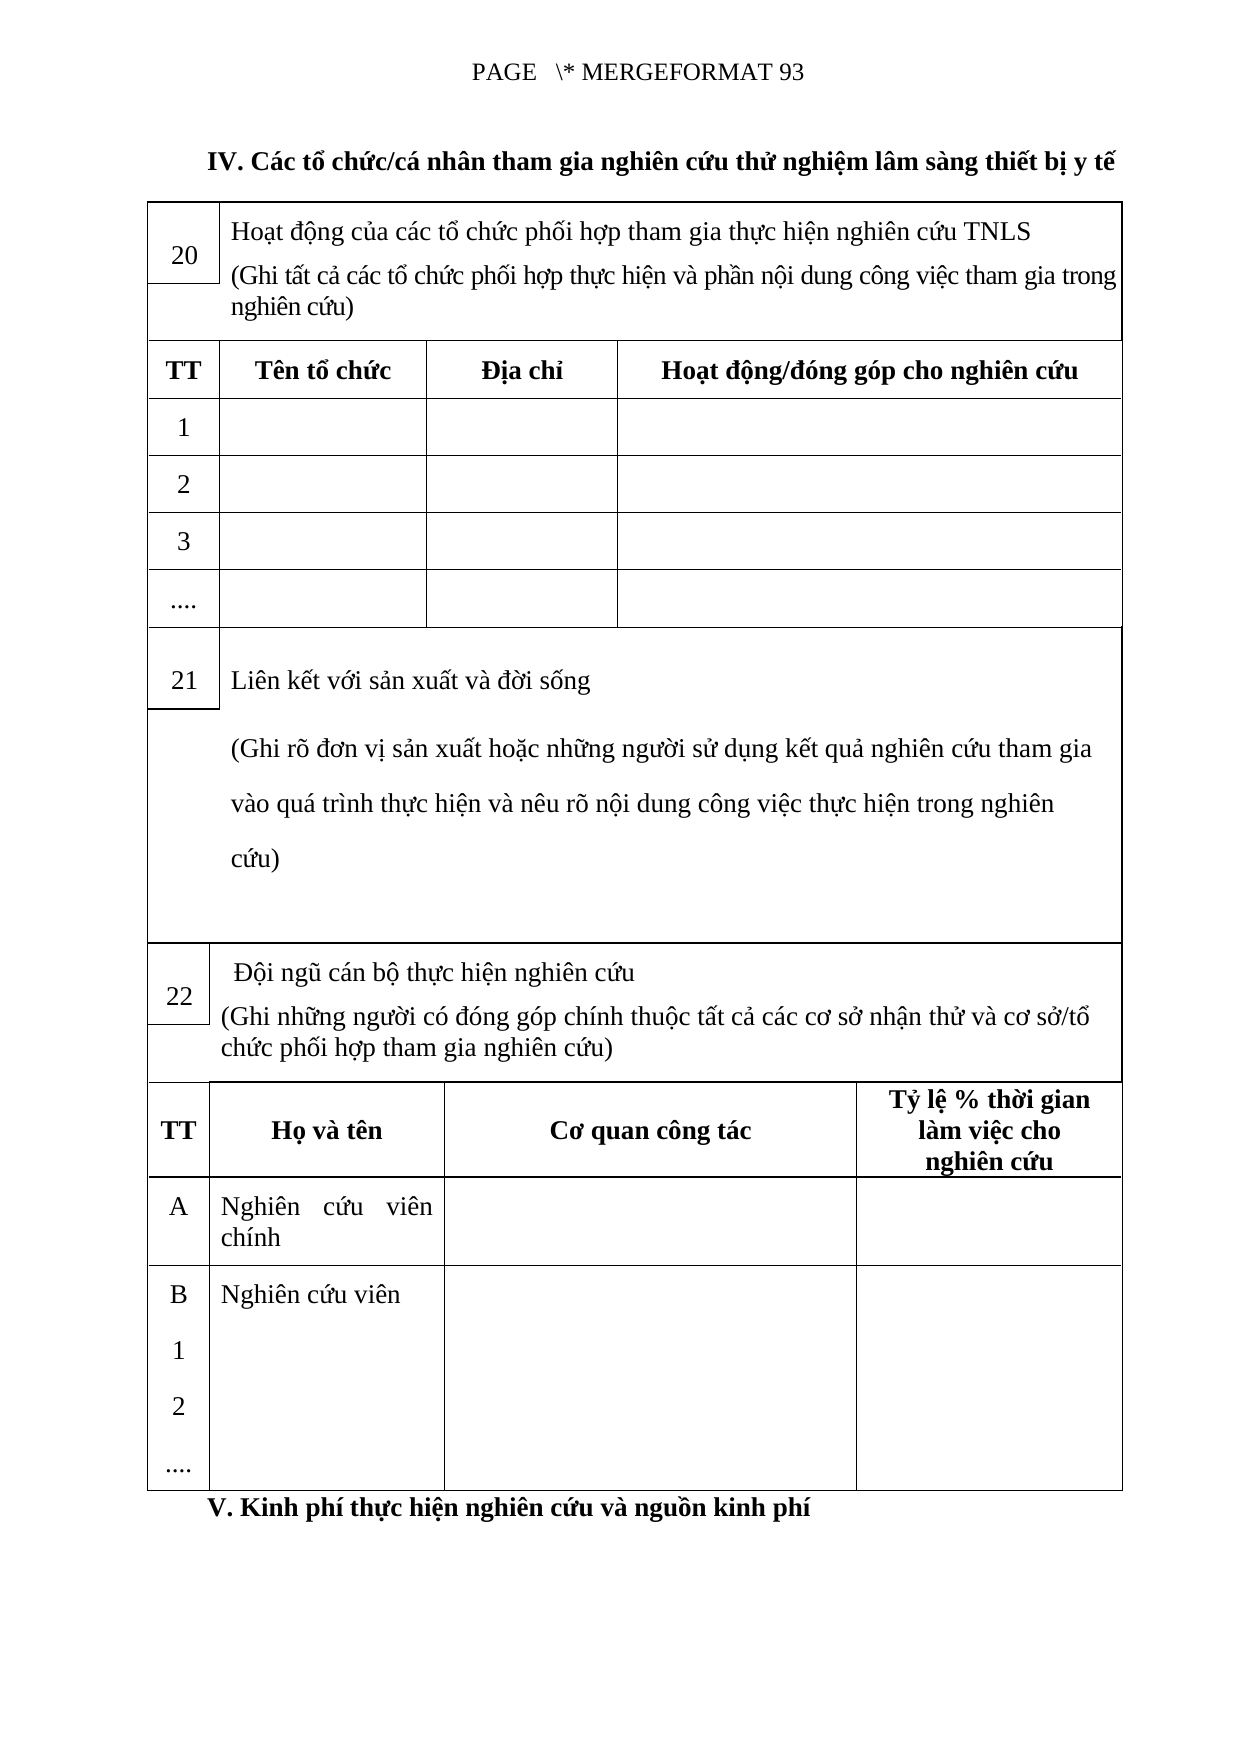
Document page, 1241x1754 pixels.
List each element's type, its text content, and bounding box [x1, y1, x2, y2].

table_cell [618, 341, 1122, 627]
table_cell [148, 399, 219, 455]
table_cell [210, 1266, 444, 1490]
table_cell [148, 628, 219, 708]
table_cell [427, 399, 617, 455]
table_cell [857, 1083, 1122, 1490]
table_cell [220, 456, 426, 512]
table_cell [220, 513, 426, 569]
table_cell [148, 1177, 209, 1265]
text IV. Các tổ chức/cá nhân tham gia nghiên cứu thử nghiệm lâm sàng thiết bị y tế [148, 145, 1122, 177]
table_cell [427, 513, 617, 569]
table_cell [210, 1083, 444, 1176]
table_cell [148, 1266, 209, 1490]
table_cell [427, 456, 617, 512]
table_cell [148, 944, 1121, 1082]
text V. Kinh phí thực hiện nghiên cứu và nguồn kinh phí [148, 1491, 1122, 1522]
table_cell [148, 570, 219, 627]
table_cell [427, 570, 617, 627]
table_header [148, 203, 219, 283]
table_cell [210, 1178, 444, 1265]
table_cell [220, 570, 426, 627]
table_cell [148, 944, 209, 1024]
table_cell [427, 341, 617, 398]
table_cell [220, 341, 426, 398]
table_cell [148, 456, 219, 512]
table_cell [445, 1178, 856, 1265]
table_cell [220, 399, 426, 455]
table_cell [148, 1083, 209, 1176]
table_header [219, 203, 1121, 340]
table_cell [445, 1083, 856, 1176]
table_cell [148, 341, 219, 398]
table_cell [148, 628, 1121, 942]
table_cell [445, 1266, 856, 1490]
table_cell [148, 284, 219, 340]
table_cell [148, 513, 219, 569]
